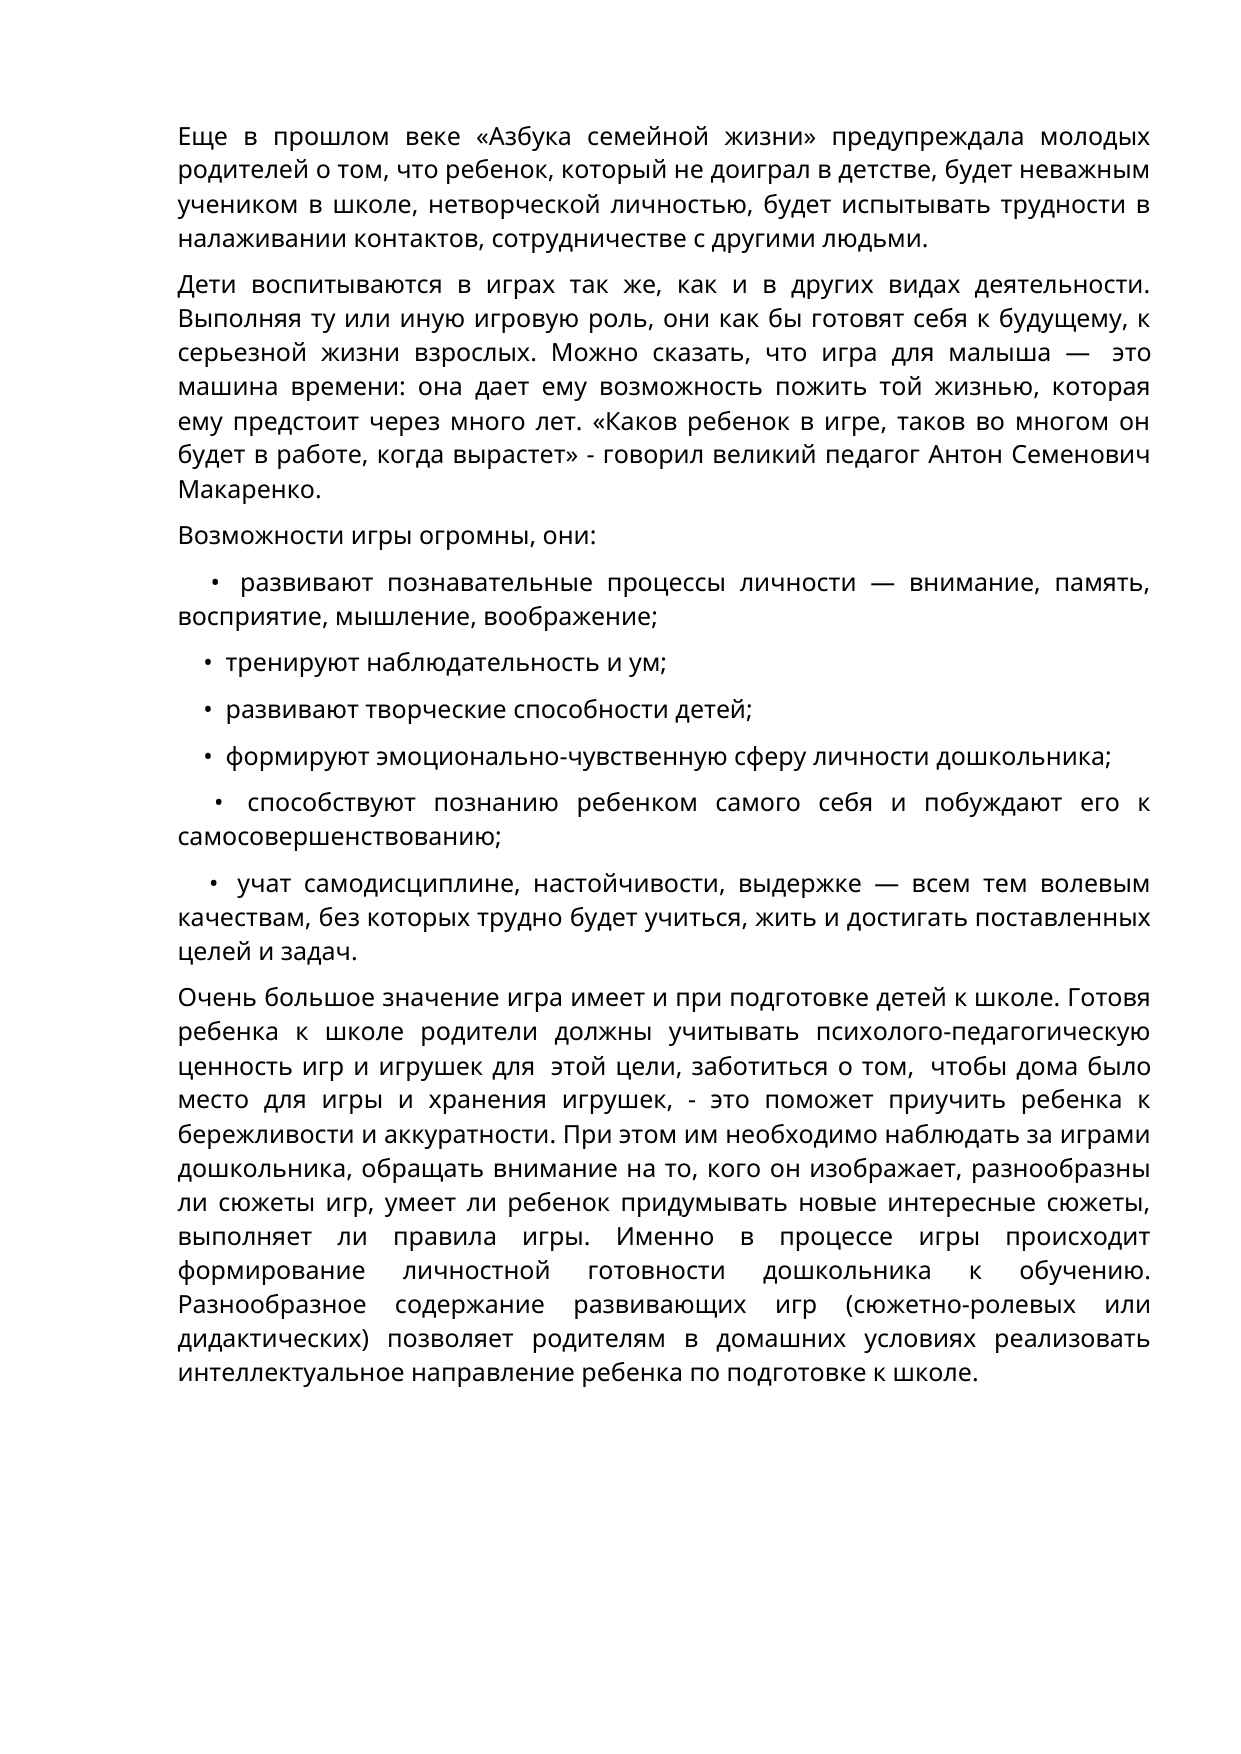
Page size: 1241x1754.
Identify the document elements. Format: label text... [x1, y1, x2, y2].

text Очень большое значение игра имеет и при подготовке детей к школе. Готовя ребенка к школе родители должны учитывать психолого-педагогическую ценность игр и игрушек для этой цели, заботиться о том, чтобы дома было место для игры и хранения игрушек, - это поможет приучить ребенка к бережливости и аккуратности. При этом им необходимо наблюдать за играми дошкольника, обращать внимание на то, кого он изображает, разнообразны ли сюжеты игр, умеет ли ребенок придумывать новые интересные сюжеты, выполняет ли правила игры. Именно в процессе игры происходит формирование личностной готовности дошкольника к обучению. Разнообразное содержание развивающих игр (сюжетно-ролевых или дидактических) позволяет родителям в домашних условиях реализовать интеллектуальное направление ребенка по подготовке к школе. [177, 980, 1152, 1389]
text Возможности игры огромны, они: [177, 518, 1152, 552]
text • развивают познавательные процессы личности — внимание, память, восприятие, мышление, воображение; [177, 564, 1152, 632]
text Дети воспитываются в играх так же, как и в других видах деятельности. Выполняя ту или иную игровую роль, они как бы готовят себя к будущему, к серьезной жизни взрослых. Можно сказать, что игра для малыша — это машина времени: она дает ему возможность пожить той жизнью, которая ему предстоит через много лет. «Каков ребенок в игре, таков во многом он будет в работе, когда вырастет» - говорил великий педагог Антон Семенович Макаренко. [177, 267, 1152, 505]
text • способствуют познанию ребенком самого себя и побуждают его к самосовершенствованию; [177, 785, 1152, 853]
text • развивают творческие способности детей; [177, 692, 1152, 726]
text • формируют эмоционально-чувственную сферу личности дошкольника; [177, 738, 1152, 772]
text Еще в прошлом веке «Азбука семейной жизни» предупреждала молодых родителей о том, что ребенок, который не доиграл в детстве, будет неважным учеником в школе, нетворческой личностью, будет испытывать трудности в налаживании контактов, сотрудничестве с другими людьми. [177, 118, 1152, 254]
text • тренируют наблюдательность и ум; [177, 645, 1152, 679]
text • учат самодисциплине, настойчивости, выдержке — всем тем волевым качествам, без которых трудно будет учиться, жить и достигать поставленных целей и задач. [177, 865, 1152, 967]
